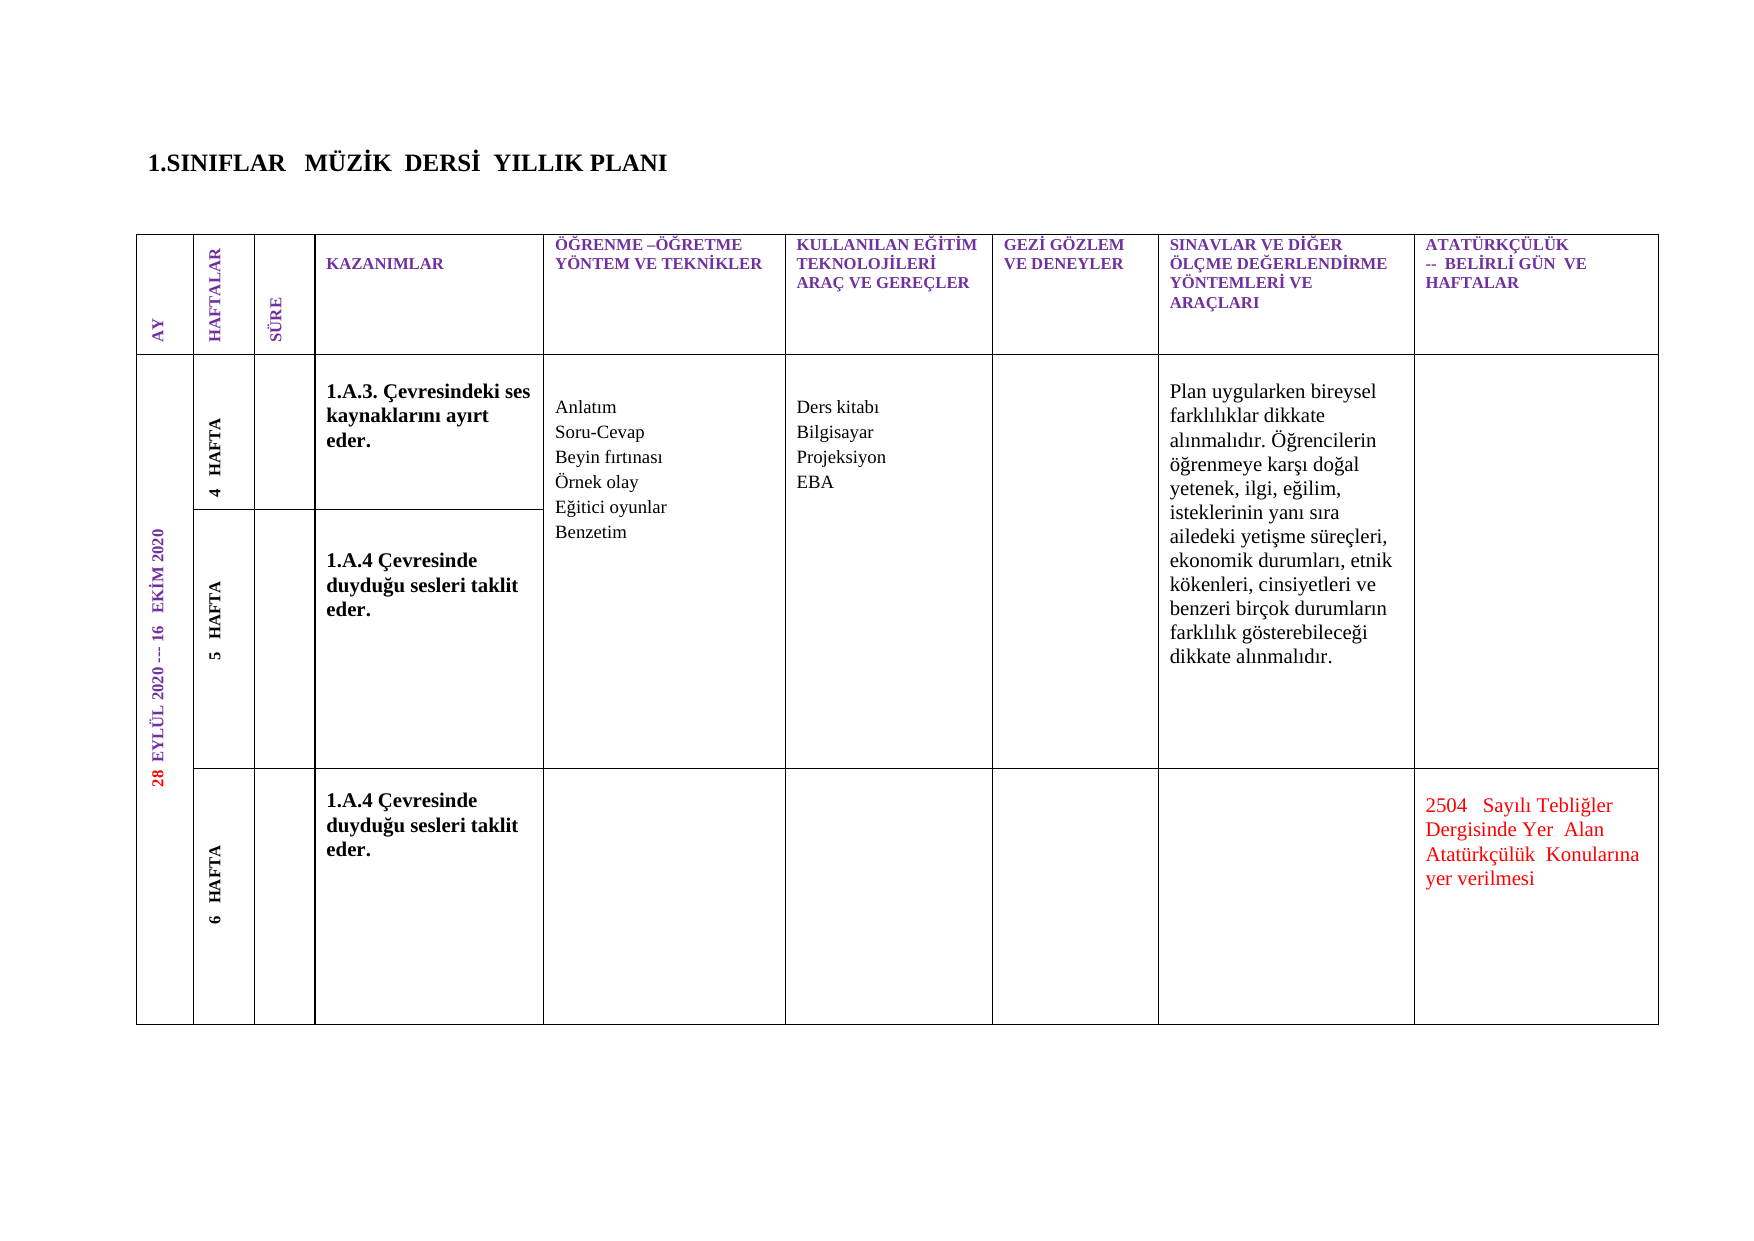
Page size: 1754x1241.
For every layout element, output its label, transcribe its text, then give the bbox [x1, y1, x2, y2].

table_header KAZANIMLAR [316, 235, 543, 354]
table_cell 1.A.4 Çevresinde duyduğu sesleri taklit eder. [316, 510, 543, 768]
table_cell 2504 Sayılı Tebliğler Dergisinde Yer Alan Atatürkçülük Konularına yer verilmesi [1415, 769, 1658, 1024]
table_cell Plan uygularken bireysel farklılıklar dikkate alınmalıdır. Öğrencilerin öğrenmeye karşı doğal yetenek, ilgi, eğilim, isteklerinin yanı sıra ailedeki yetişme süreçleri, ekonomik durumları, etnik kökenleri, cinsiyetleri ve benzeri birçok durumların farklılık gösterebileceği dikkate alınmalıdır. [1159, 355, 1414, 768]
table_cell [255, 355, 314, 509]
table_cell 1.A.4 Çevresinde duyduğu sesleri taklit eder. [316, 769, 543, 1024]
table_header SINAVLAR VE DİĞER ÖLÇME DEĞERLENDİRME YÖNTEMLERİ VE ARAÇLARI [1159, 235, 1414, 354]
table_cell [1415, 355, 1658, 768]
table_header HAFTALAR [194, 235, 254, 354]
table_cell Ders kitabı Bilgisayar Projeksiyon EBA [786, 355, 992, 768]
text 1.SINIFLAR MÜZİK DERSİ YILLIK PLANI [148, 148, 1606, 176]
table_cell [255, 769, 314, 1024]
table_cell [993, 355, 1158, 768]
table_header AY [137, 235, 193, 354]
table_header KULLANILAN EĞİTİM TEKNOLOJİLERİ ARAÇ VE GEREÇLER [786, 235, 992, 354]
table_cell [786, 769, 992, 1024]
table_cell 5 HAFTA [194, 510, 254, 768]
table_cell 4 HAFTA [194, 355, 254, 509]
table_header ÖĞRENME –ÖĞRETME YÖNTEM VE TEKNİKLER [544, 235, 785, 354]
table_header SÜRE [255, 235, 314, 354]
table_cell 6 HAFTA [194, 769, 254, 1024]
table_header GEZİ GÖZLEM VE DENEYLER [993, 235, 1158, 354]
table_cell 28 EYLÜL 2020 --- 16 EKİM 2020 [137, 355, 193, 1024]
table_cell 1.A.3. Çevresindeki ses kaynaklarını ayırt eder. [316, 355, 543, 509]
table_cell [993, 769, 1158, 1024]
table_header ATATÜRKÇÜLÜK -- BELİRLİ GÜN VE HAFTALAR [1415, 235, 1658, 354]
table_cell [255, 510, 314, 768]
table_cell Anlatım Soru-Cevap Beyin fırtınası Örnek olay Eğitici oyunlar Benzetim [544, 355, 785, 768]
table_cell [544, 769, 785, 1024]
table_cell [1159, 769, 1414, 1024]
